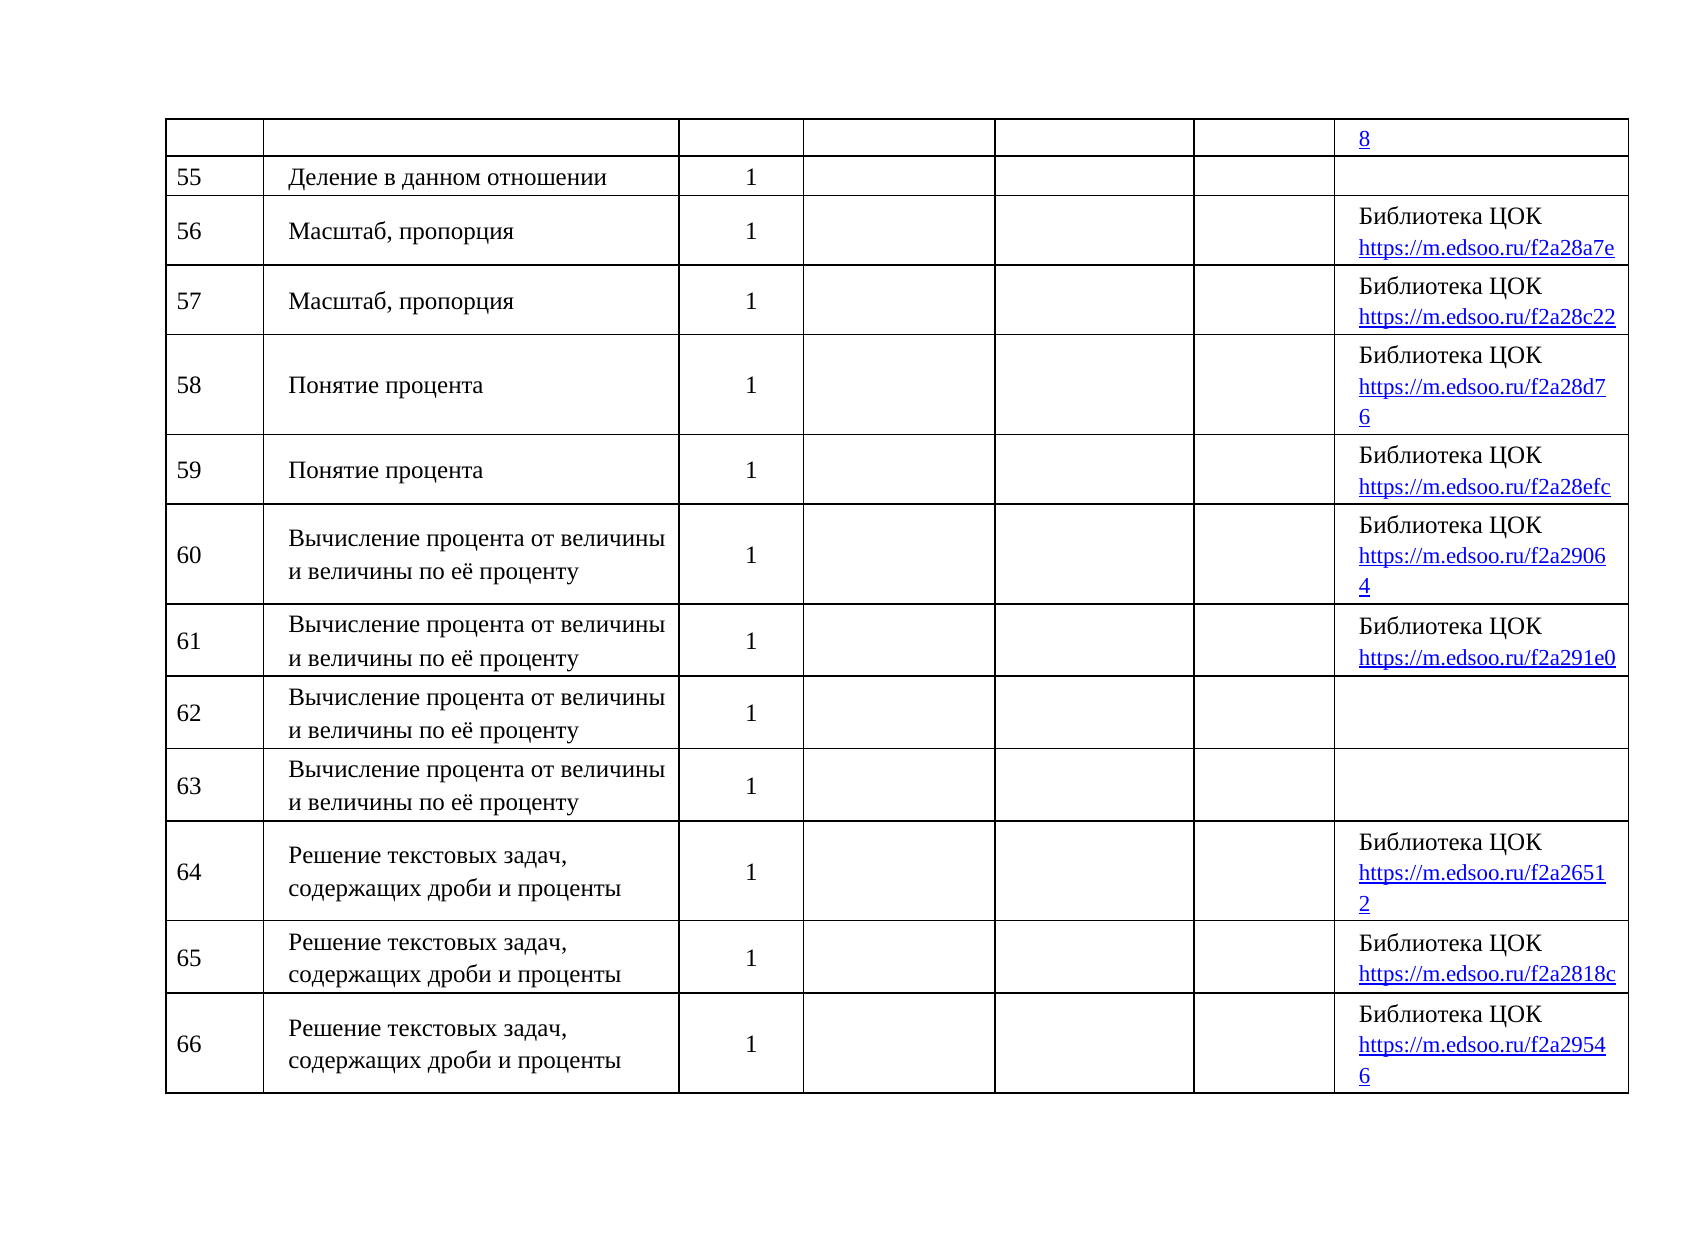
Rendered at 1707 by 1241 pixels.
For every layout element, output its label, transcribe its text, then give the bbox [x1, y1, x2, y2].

table_cell 1 [680, 677, 803, 748]
table_cell [996, 605, 1193, 675]
table_cell [996, 677, 1193, 748]
table_cell [804, 335, 994, 433]
table_cell Библиотека ЦОК https://m.edsoo.ru/f2a26512 [1335, 822, 1628, 920]
table_cell [1195, 196, 1334, 264]
table_cell [996, 157, 1193, 194]
table_cell 1 [680, 335, 803, 433]
table_cell [1335, 677, 1628, 748]
table_cell 55 [167, 157, 263, 194]
table_cell [1335, 749, 1628, 820]
table_cell 54 [167, 120, 263, 155]
table_cell [804, 921, 994, 992]
table_cell 66 [167, 994, 263, 1092]
table_cell 1 [680, 505, 803, 603]
table_cell [1195, 921, 1334, 992]
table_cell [264, 994, 678, 1092]
table_cell [1195, 822, 1334, 920]
table_cell Понятие процента [264, 335, 678, 433]
table_cell [804, 749, 994, 820]
table_cell [1195, 994, 1334, 1092]
table_cell Вычисление процента от величины и величины по её проценту [264, 505, 678, 603]
table_cell 63 [167, 749, 263, 820]
table_cell [996, 435, 1193, 503]
table_cell 57 [167, 266, 263, 334]
table_cell 1 [680, 266, 803, 334]
table_cell [1195, 157, 1334, 194]
table_cell [1195, 677, 1334, 748]
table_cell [264, 921, 678, 992]
table_cell 1 [680, 157, 803, 194]
table_cell [804, 266, 994, 334]
table_cell Библиотека ЦОК https://m.edsoo.ru/f2a28c22 [1335, 266, 1628, 334]
table_cell 56 [167, 196, 263, 264]
table_cell 1 [680, 994, 803, 1092]
table_cell 1 [680, 120, 803, 155]
table_cell 60 [167, 505, 263, 603]
table_cell [804, 677, 994, 748]
table_cell 61 [167, 605, 263, 675]
table_cell 65 [167, 921, 263, 992]
table_cell Понятие процента [264, 435, 678, 503]
table_cell [996, 120, 1193, 155]
table_cell [804, 994, 994, 1092]
table_cell Деление в данном отношении [264, 157, 678, 194]
table_cell [996, 822, 1193, 920]
table_cell Библиотека ЦОК https://m.edsoo.ru/f2a29064 [1335, 505, 1628, 603]
table_cell [996, 196, 1193, 264]
table_cell 64 [167, 822, 263, 920]
table_cell [996, 266, 1193, 334]
table_cell 1 [680, 605, 803, 675]
table_cell Библиотека ЦОК https://m.edsoo.ru/f2a28d76 [1335, 335, 1628, 433]
table_cell [804, 435, 994, 503]
table_cell Масштаб, пропорция [264, 266, 678, 334]
table_cell Вычисление процента от величины и величины по её проценту [264, 605, 678, 675]
table_cell Библиотека ЦОК https://m.edsoo.ru/f2a291e0 [1335, 605, 1628, 675]
table_cell Библиотека ЦОК https://m.edsoo.ru/f2a28a7e [1335, 196, 1628, 264]
table_cell [996, 921, 1193, 992]
table_cell Библиотека ЦОК https://m.edsoo.ru/f2a2818c [1335, 921, 1628, 992]
table_cell [804, 120, 994, 155]
table_cell Библиотека ЦОК https://m.edsoo.ru/f2a28efc [1335, 435, 1628, 503]
table_cell 1 [680, 921, 803, 992]
table_cell [996, 505, 1193, 603]
table_cell 59 [167, 435, 263, 503]
table_cell [1195, 335, 1334, 433]
table_cell 1 [680, 196, 803, 264]
table_cell 58 [167, 335, 263, 433]
table_cell [804, 196, 994, 264]
table_cell [1195, 749, 1334, 820]
table_cell [1335, 157, 1628, 194]
table_cell 62 [167, 677, 263, 748]
table_cell Масштаб, пропорция [264, 196, 678, 264]
table_cell [804, 605, 994, 675]
table_cell 1 [680, 822, 803, 920]
table_cell Решение текстовых задач, содержащих дроби и проценты [264, 822, 678, 920]
table_cell [804, 157, 994, 194]
table_cell Вычисление процента от величины и величины по её проценту [264, 677, 678, 748]
table_cell Библиотека ЦОК https://m.edsoo.ru/f2a29546 [1335, 994, 1628, 1092]
table_cell [996, 749, 1193, 820]
table_cell [1195, 435, 1334, 503]
table_cell [804, 822, 994, 920]
table_cell [1195, 266, 1334, 334]
table_cell [996, 335, 1193, 433]
table_cell [1195, 605, 1334, 675]
table_cell Вычисление процента от величины и величины по её проценту [264, 749, 678, 820]
table_cell [804, 505, 994, 603]
table_cell [996, 994, 1193, 1092]
table_cell [1195, 505, 1334, 603]
table_cell 1 [680, 749, 803, 820]
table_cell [1335, 120, 1628, 155]
table_cell 1 [680, 435, 803, 503]
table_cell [264, 120, 678, 155]
table_cell [1195, 120, 1334, 155]
